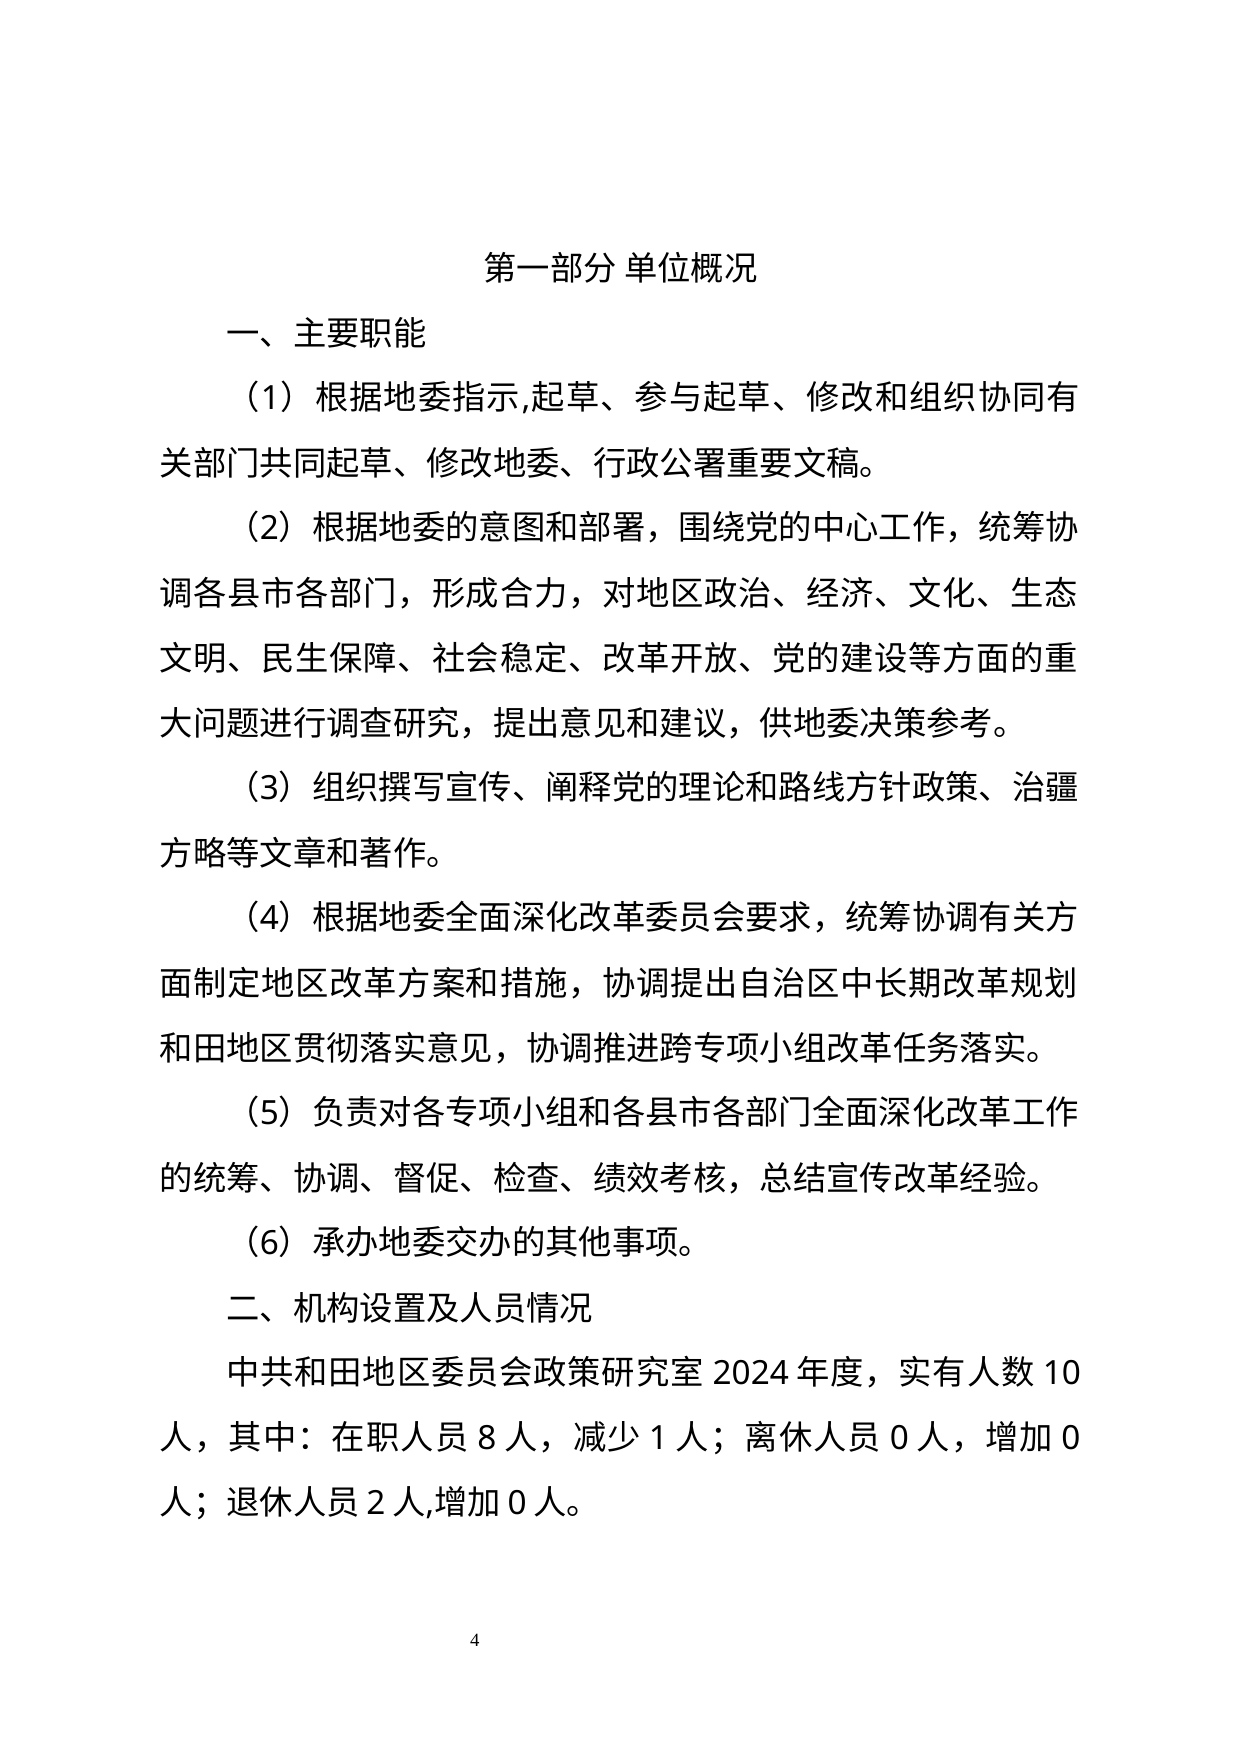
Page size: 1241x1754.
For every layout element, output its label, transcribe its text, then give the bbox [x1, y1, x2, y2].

text （4）根据地委全面深化改革委员会要求，统筹协调有关方面制定地区改革方案和措施，协调提出自治区中长期改革规划和田地区贯彻落实意见，协调推进跨专项小组改革任务落实。 [159, 883, 1081, 1078]
text 中共和田地区委员会政策研究室2024年度，实有人数10人，其中：在职人员8人，减少1人；离休人员0人，增加0人；退休人员2人,增加0人。 [159, 1338, 1081, 1533]
text 一、主要职能 [159, 298, 1081, 363]
text （3）组织撰写宣传、阐释党的理论和路线方针政策、治疆方略等文章和著作。 [159, 753, 1081, 883]
text （2）根据地委的意图和部署，围绕党的中心工作，统筹协调各县市各部门，形成合力，对地区政治、经济、文化、生态文明、民生保障、社会稳定、改革开放、党的建设等方面的重大问题进行调查研究，提出意见和建议，供地委决策参考。 [159, 493, 1081, 753]
text 第一部分 单位概况 [159, 233, 1081, 298]
text （1）根据地委指示,起草、参与起草、修改和组织协同有关部门共同起草、修改地委、行政公署重要文稿。 [159, 363, 1081, 493]
text 二、机构设置及人员情况 [159, 1273, 1081, 1338]
text （6）承办地委交办的其他事项。 [159, 1208, 1081, 1273]
text （5）负责对各专项小组和各县市各部门全面深化改革工作的统筹、协调、督促、检查、绩效考核，总结宣传改革经验。 [159, 1078, 1081, 1208]
